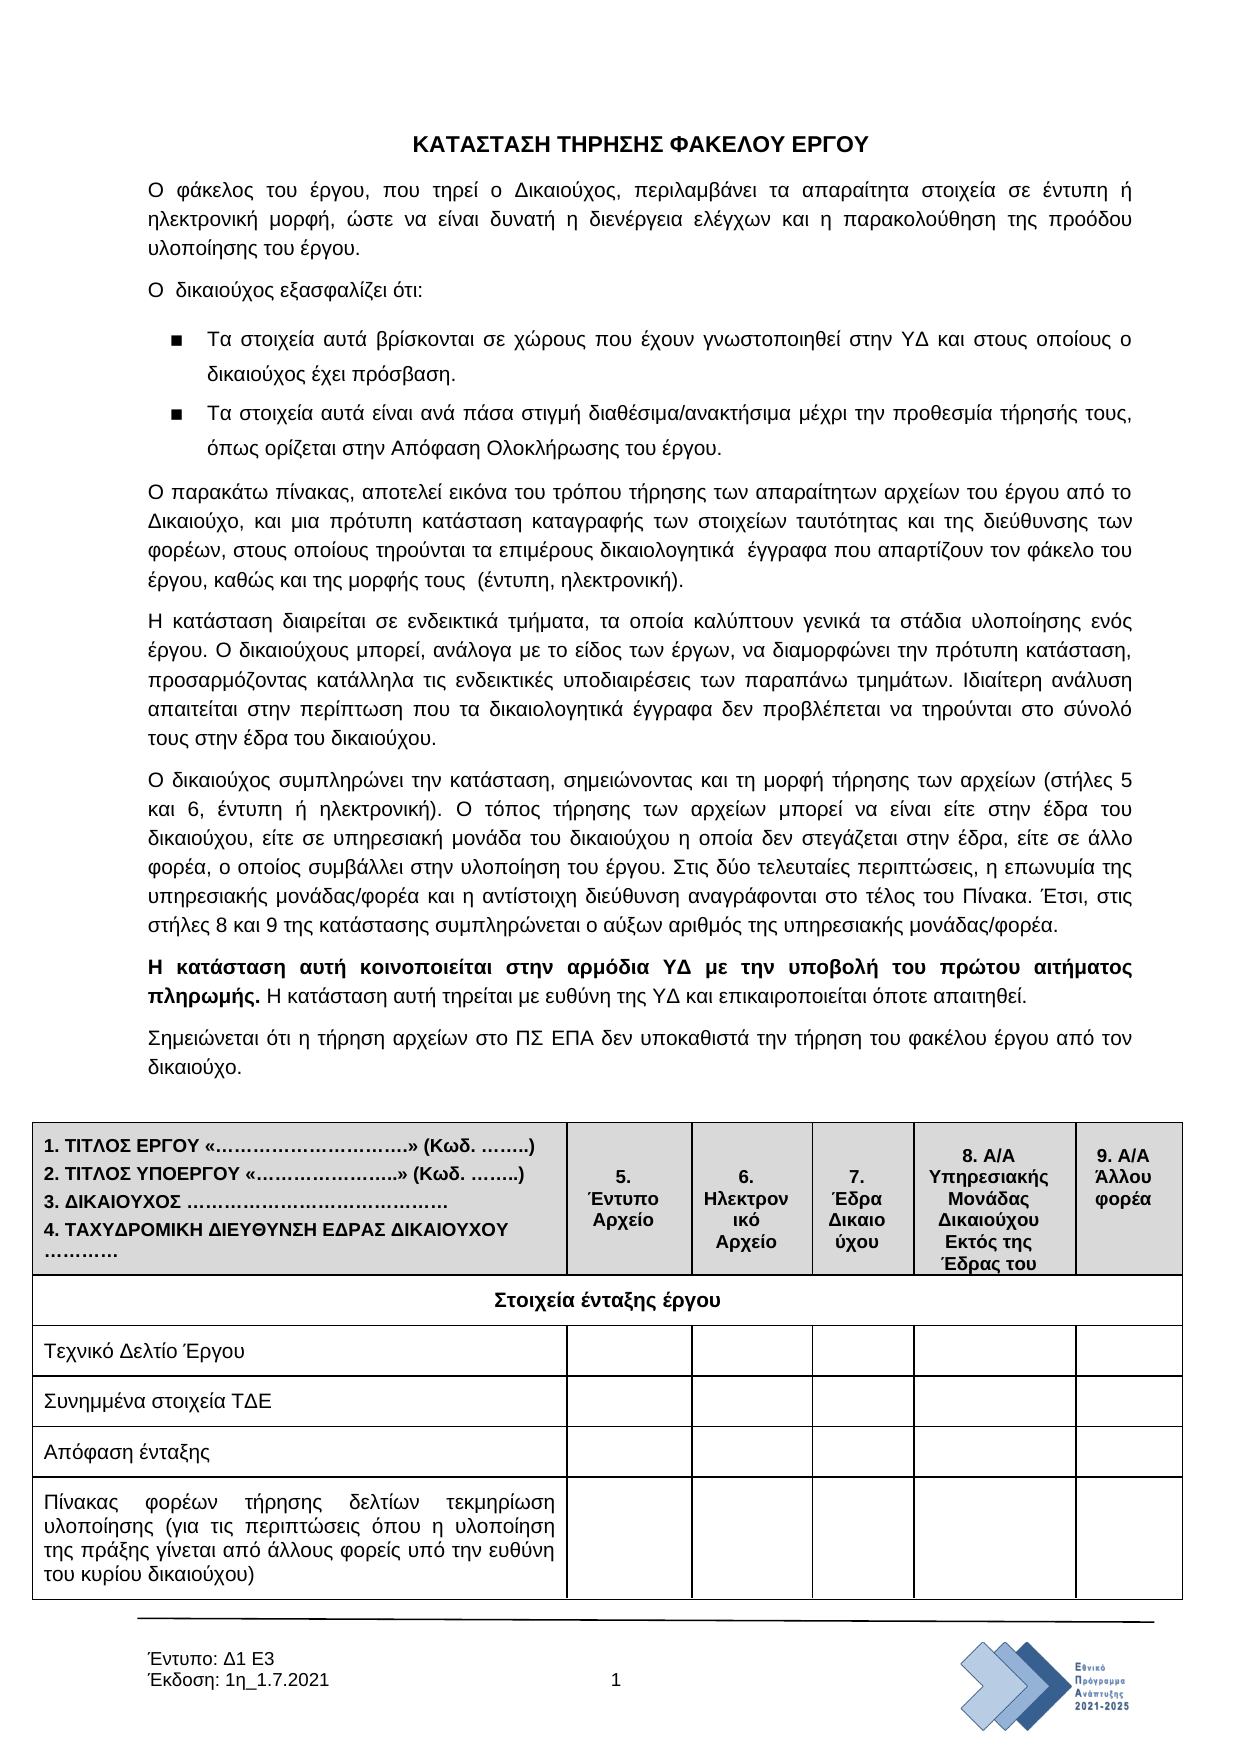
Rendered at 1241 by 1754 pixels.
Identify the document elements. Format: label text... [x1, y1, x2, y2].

table_cell [568, 1326, 691, 1375]
list Τα στοιχεία αυτά βρίσκονται σε χώρους που έχουν γνωστοποιηθεί στην ΥΔ και στους οποίους ο δικαιούχος έχει πρόσβαση. [169, 315, 1134, 386]
table_cell Τεχνικό Δελτίο Έργου [33, 1326, 566, 1375]
text Η κατάσταση διαιρείται σε ενδεικτικά τμήματα, τα οποία καλύπτουν γενικά τα στάδια υλοποίησης ενός έργου. Ο δικαιούχους μπορεί, ανάλογα με το είδος των έργων, να διαμορφώνει την πρότυπη κατάσταση, προσαρμόζοντας κατάλληλα τις ενδεικτικές υποδιαιρέσεις των παραπάνω τμημάτων. Ιδιαίτερη ανάλυση απαιτείται στην περίπτωση που τα δικαιολογητικά έγγραφα δεν προβλέπεται να τηρούνται στο σύνολό τους στην έδρα του δικαιούχου. [148, 605, 1134, 751]
table_cell [693, 1478, 812, 1598]
table_cell [1077, 1377, 1182, 1426]
table_cell [568, 1427, 691, 1476]
table_cell [813, 1377, 913, 1426]
subtitle ΚΑΤΑΣΤΑΣΗ ΤΗΡΗΣΗΣ ΦΑΚΕΛΟΥ ΕΡΓΟΥ [148, 131, 1134, 157]
picture [960, 1642, 1138, 1731]
table_cell [693, 1377, 812, 1426]
text Η κατάσταση αυτή κοινοποιείται στην αρμόδια ΥΔ με την υποβολή του πρώτου αιτήματος πληρωμής. Η κατάσταση αυτή τηρείται με ευθύνη της ΥΔ και επικαιροποιείται όποτε απαιτηθεί. [148, 951, 1134, 1009]
table_cell [915, 1326, 1075, 1375]
table_cell [915, 1478, 1075, 1598]
table_cell [915, 1377, 1075, 1426]
table_cell [1077, 1326, 1182, 1375]
table_cell [568, 1377, 691, 1426]
table_header 7. Έδρα Δικαιούχου [813, 1123, 913, 1274]
table_cell [693, 1427, 812, 1476]
table_cell Συνημμένα στοιχεία ΤΔΕ [33, 1377, 566, 1426]
table_cell [915, 1427, 1075, 1476]
text Σημειώνεται ότι η τήρηση αρχείων στο ΠΣ ΕΠΑ δεν υποκαθιστά την τήρηση του φακέλου έργου από τον δικαιούχο. [148, 1022, 1134, 1080]
table_cell [813, 1478, 913, 1598]
table_cell [693, 1326, 812, 1375]
table_cell Πίνακας φορέων τήρησης δελτίων τεκμηρίωση υλοποίησης (για τις περιπτώσεις όπου η υλοποίηση της πράξης γίνεται από άλλους φορείς υπό την ευθύνη του κυρίου δικαιούχου) [33, 1478, 566, 1598]
text Ο παρακάτω πίνακας, αποτελεί εικόνα του τρόπου τήρησης των απαραίτητων αρχείων του έργου από το Δικαιούχο, και μια πρότυπη κατάσταση καταγραφής των στοιχείων ταυτότητας και της διεύθυνσης των φορέων, στους οποίους τηρούνται τα επιμέρους δικαιολογητικά έγγραφα που απαρτίζουν τον φάκελο του έργου, καθώς και της μορφής τους (έντυπη, ηλεκτρονική). [148, 476, 1134, 593]
table_header 5. Έντυπο Αρχείο [568, 1123, 691, 1274]
table_cell [1077, 1427, 1182, 1476]
list Τα στοιχεία αυτά είναι ανά πάσα στιγμή διαθέσιμα/ανακτήσιμα μέχρι την προθεσμία τήρησής τους, όπως ορίζεται στην Απόφαση Ολοκλήρωσης του έργου. [169, 389, 1134, 460]
text Ο δικαιούχος συμπληρώνει την κατάσταση, σημειώνοντας και τη μορφή τήρησης των αρχείων (στήλες 5 και 6, έντυπη ή ηλεκτρονική). Ο τόπος τήρησης των αρχείων μπορεί να είναι είτε στην έδρα του δικαιούχου, είτε σε υπηρεσιακή μονάδα του δικαιούχου η οποία δεν στεγάζεται στην έδρα, είτε σε άλλο φορέα, ο οποίος συμβάλλει στην υλοποίηση του έργου. Στις δύο τελευταίες περιπτώσεις, η επωνυμία της υπηρεσιακής μονάδας/φορέα και η αντίστοιχη διεύθυνση αναγράφονται στο τέλος του Πίνακα. Έτσι, στις στήλες 8 και 9 της κατάστασης συμπληρώνεται ο αύξων αριθμός της υπηρεσιακής μονάδας/φορέα. [148, 764, 1134, 939]
text Ο δικαιούχος εξασφαλίζει ότι: [148, 274, 1134, 303]
table_header 9. Α/Α Άλλου φορέα [1077, 1123, 1182, 1274]
text Ο φάκελος του έργου, που τηρεί ο Δικαιούχος, περιλαμβάνει τα απαραίτητα στοιχεία σε έντυπη ή ηλεκτρονική μορφή, ώστε να είναι δυνατή η διενέργεια ελέγχων και η παρακολούθηση της προόδου υλοποίησης του έργου. [148, 174, 1134, 261]
table_cell [813, 1326, 913, 1375]
table_cell Απόφαση ένταξης [33, 1427, 566, 1476]
table_header 6. Ηλεκτρονικό Αρχείο [693, 1123, 812, 1274]
table_cell [568, 1478, 691, 1598]
table_cell Στοιχεία ένταξης έργου [33, 1276, 1182, 1324]
table_header 8. Α/Α Υπηρεσιακής Μονάδας Δικαιούχου Εκτός της Έδρας του [915, 1123, 1075, 1274]
table_header 1. ΤΙΤΛΟΣ ΕΡΓΟΥ «………………………….» (Κωδ. ……..) 2. ΤΙΤΛΟΣ ΥΠΟΕΡΓΟΥ «…………………..» (Κωδ. ……..) 3. ΔΙΚΑΙΟΥΧΟΣ …………………………………… 4. ΤΑΧΥΔΡΟΜΙΚΗ ΔΙΕΥΘΥΝΣΗ ΕΔΡΑΣ ΔΙΚΑΙΟΥΧΟΥ ………… [33, 1123, 566, 1274]
table_cell [1077, 1478, 1182, 1598]
table_cell [813, 1427, 913, 1476]
